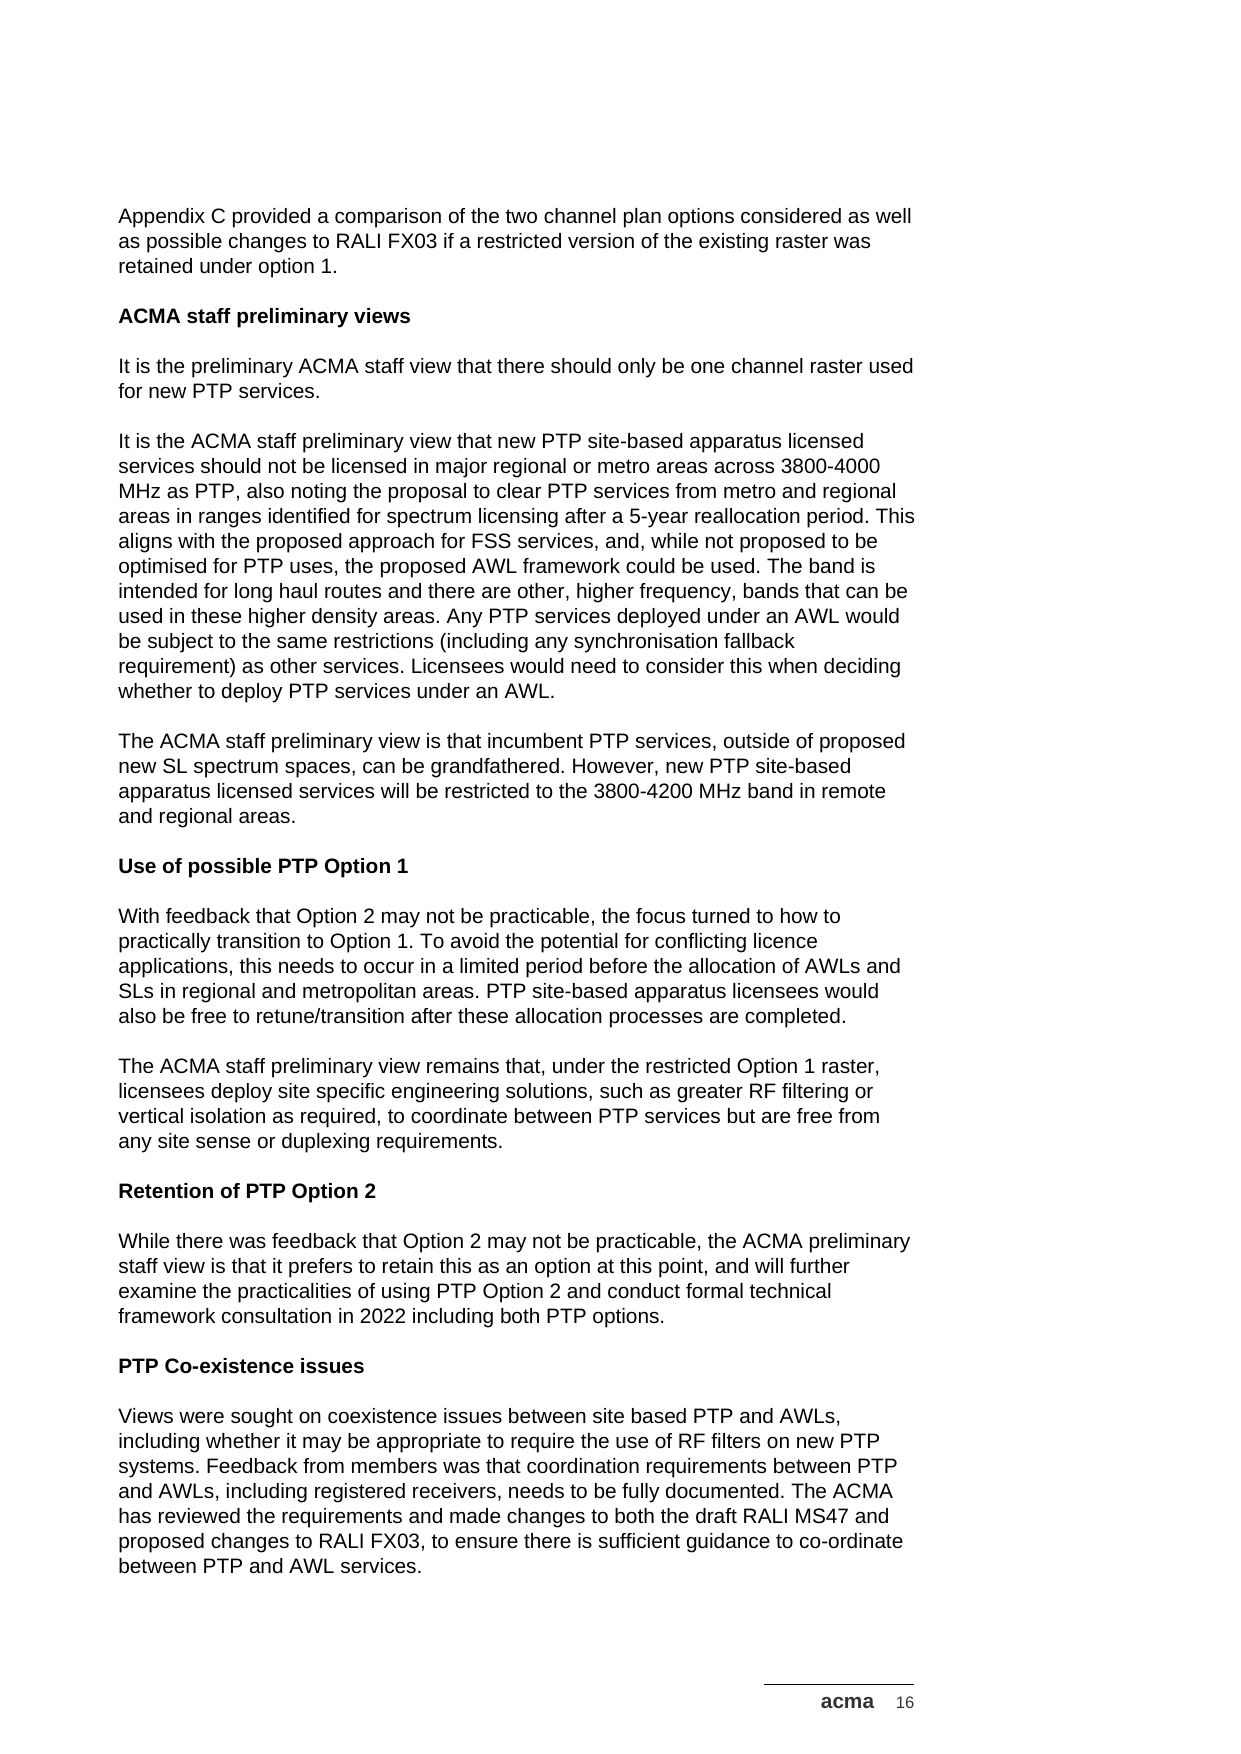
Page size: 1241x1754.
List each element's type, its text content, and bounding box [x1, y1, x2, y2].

subtitle Retention of PTP Option 2 [118, 1178, 917, 1203]
subtitle ACMA staff preliminary views [118, 303, 917, 328]
text Appendix C provided a comparison of the two channel plan options considered as well as possible changes to RALI FX03 if a restricted version of the existing raster was retained under option 1. [118, 203, 917, 278]
subtitle PTP Co-existence issues [118, 1353, 917, 1378]
text Views were sought on coexistence issues between site based PTP and AWLs, including whether it may be appropriate to require the use of RF filters on new PTP systems. Feedback from members was that coordination requirements between PTP and AWLs, including registered receivers, needs to be fully documented. The ACMA has reviewed the requirements and made changes to both the draft RALI MS47 and proposed changes to RALI FX03, to ensure there is sufficient guidance to co-ordinate between PTP and AWL services. [118, 1403, 917, 1578]
text The ACMA staff preliminary view remains that, under the restricted Option 1 raster, licensees deploy site specific engineering solutions, such as greater RF filtering or vertical isolation as required, to coordinate between PTP services but are free from any site sense or duplexing requirements. [118, 1053, 917, 1153]
text While there was feedback that Option 2 may not be practicable, the ACMA preliminary staff view is that it prefers to retain this as an option at this point, and will further examine the practicalities of using PTP Option 2 and conduct formal technical framework consultation in 2022 including both PTP options. [118, 1228, 917, 1328]
text It is the preliminary ACMA staff view that there should only be one channel raster used for new PTP services. [118, 353, 917, 403]
text The ACMA staff preliminary view is that incumbent PTP services, outside of proposed new SL spectrum spaces, can be grandfathered. However, new PTP site-based apparatus licensed services will be restricted to the 3800-4200 MHz band in remote and regional areas. [118, 728, 917, 828]
subtitle Use of possible PTP Option 1 [118, 853, 917, 878]
text It is the ACMA staff preliminary view that new PTP site-based apparatus licensed services should not be licensed in major regional or metro areas across 3800-4000 MHz as PTP, also noting the proposal to clear PTP services from metro and regional areas in ranges identified for spectrum licensing after a 5-year reallocation period. This aligns with the proposed approach for FSS services, and, while not proposed to be optimised for PTP uses, the proposed AWL framework could be used. The band is intended for long haul routes and there are other, higher frequency, bands that can be used in these higher density areas. Any PTP services deployed under an AWL would be subject to the same restrictions (including any synchronisation fallback requirement) as other services. Licensees would need to consider this when deciding whether to deploy PTP services under an AWL. [118, 428, 917, 703]
text With feedback that Option 2 may not be practicable, the focus turned to how to practically transition to Option 1. To avoid the potential for conflicting licence applications, this needs to occur in a limited period before the allocation of AWLs and SLs in regional and metropolitan areas. PTP site-based apparatus licensees would also be free to retune/transition after these allocation processes are completed. [118, 903, 917, 1028]
